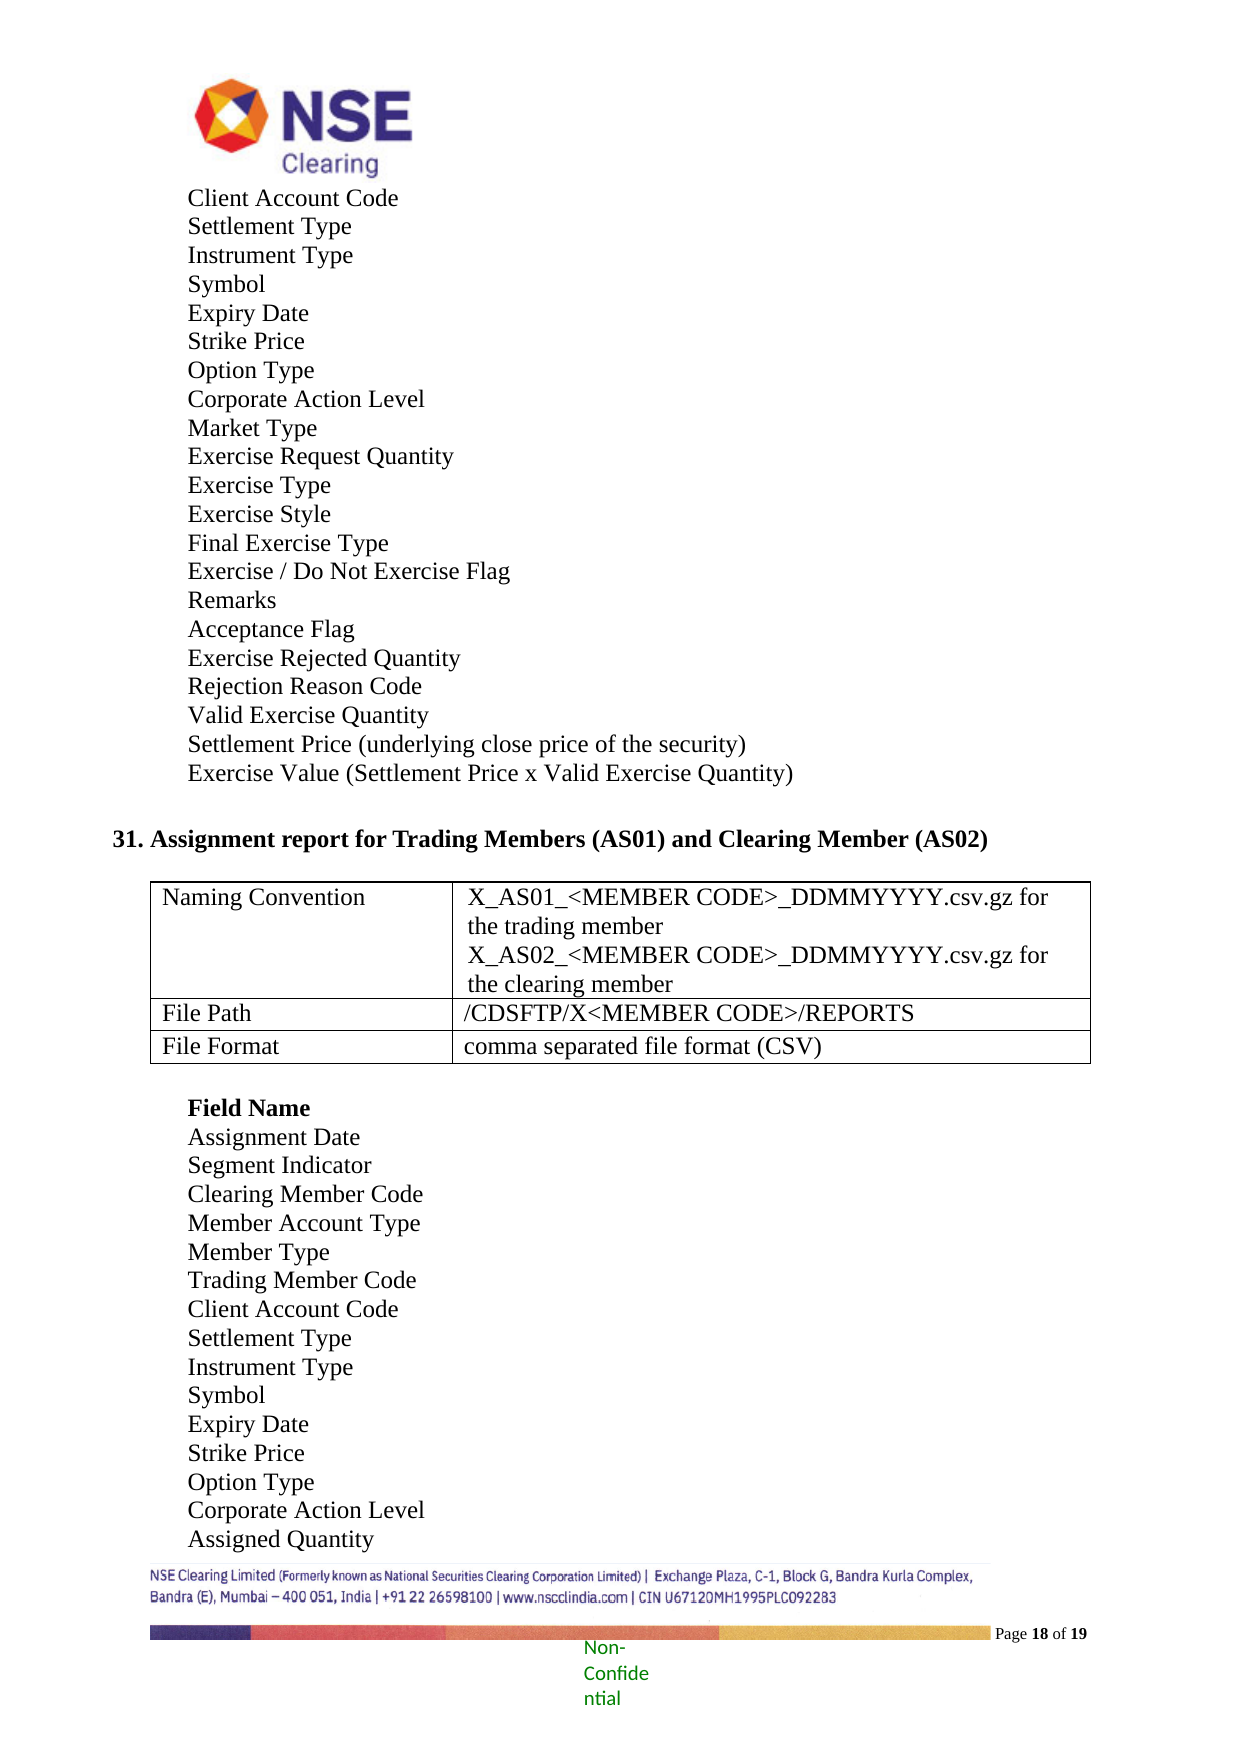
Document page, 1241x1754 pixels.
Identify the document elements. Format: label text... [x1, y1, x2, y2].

text Option Type [187, 355, 1090, 384]
text Segment Indicator [187, 1150, 1090, 1179]
text Exercise Request Quantity [187, 441, 1090, 470]
text Symbol [187, 269, 1090, 298]
text Option Type [187, 1467, 1090, 1495]
text Clearing Member Code [187, 1179, 1090, 1208]
text Exercise Type [187, 470, 1090, 499]
text Client Account Code [187, 1294, 1090, 1323]
text Settlement Price (underlying close price of the security) [187, 729, 1090, 758]
text Strike Price [187, 326, 1090, 355]
picture [150, 73, 456, 183]
text Field Name [150, 1093, 1090, 1122]
text Settlement Type [187, 1323, 1090, 1352]
text Member Type [187, 1237, 1090, 1265]
table_cell /CDSFTP/X<MEMBER CODE>/REPORTS [453, 999, 1090, 1030]
text Client Account Code [187, 183, 1090, 211]
text Final Exercise Type [187, 528, 1090, 556]
text Assigned Quantity [187, 1524, 1090, 1553]
text Instrument Type [187, 240, 1090, 269]
text Corporate Action Level [187, 384, 1090, 413]
text Acceptance Flag [187, 614, 1090, 643]
text Exercise Style [187, 499, 1090, 528]
text Remarks [187, 585, 1090, 614]
text Member Account Type [187, 1208, 1090, 1237]
text Expiry Date [187, 1409, 1090, 1438]
table_cell comma separated file format (CSV) [453, 1031, 1090, 1063]
text Symbol [187, 1380, 1090, 1409]
text Expiry Date [187, 298, 1090, 326]
text Valid Exercise Quantity [187, 700, 1090, 729]
text Trading Member Code [187, 1265, 1090, 1294]
text Assignment Date [187, 1122, 1090, 1150]
subtitle Assignment report for Trading Members (AS01) and Clearing Member (AS02) [112, 815, 1090, 853]
text Strike Price [187, 1438, 1090, 1467]
text Rejection Reason Code [187, 671, 1090, 700]
table_cell File Path [151, 999, 452, 1030]
text Instrument Type [187, 1352, 1090, 1380]
text Corporate Action Level [187, 1495, 1090, 1524]
table_header Naming Convention [151, 883, 452, 997]
text Exercise / Do Not Exercise Flag [187, 556, 1090, 585]
table_cell File Format [151, 1031, 452, 1063]
text Settlement Type [187, 211, 1090, 240]
text Exercise Value (Settlement Price x Valid Exercise Quantity) [187, 758, 1090, 786]
text Exercise Rejected Quantity [187, 643, 1090, 671]
table_header X_AS01_<MEMBER CODE>_DDMMYYYY.csv.gz for the trading member X_AS02_<MEMBER CODE>_DDMMYYYY.csv.gz for the clearing member [453, 883, 1090, 997]
picture [150, 1563, 991, 1640]
text Market Type [187, 413, 1090, 441]
